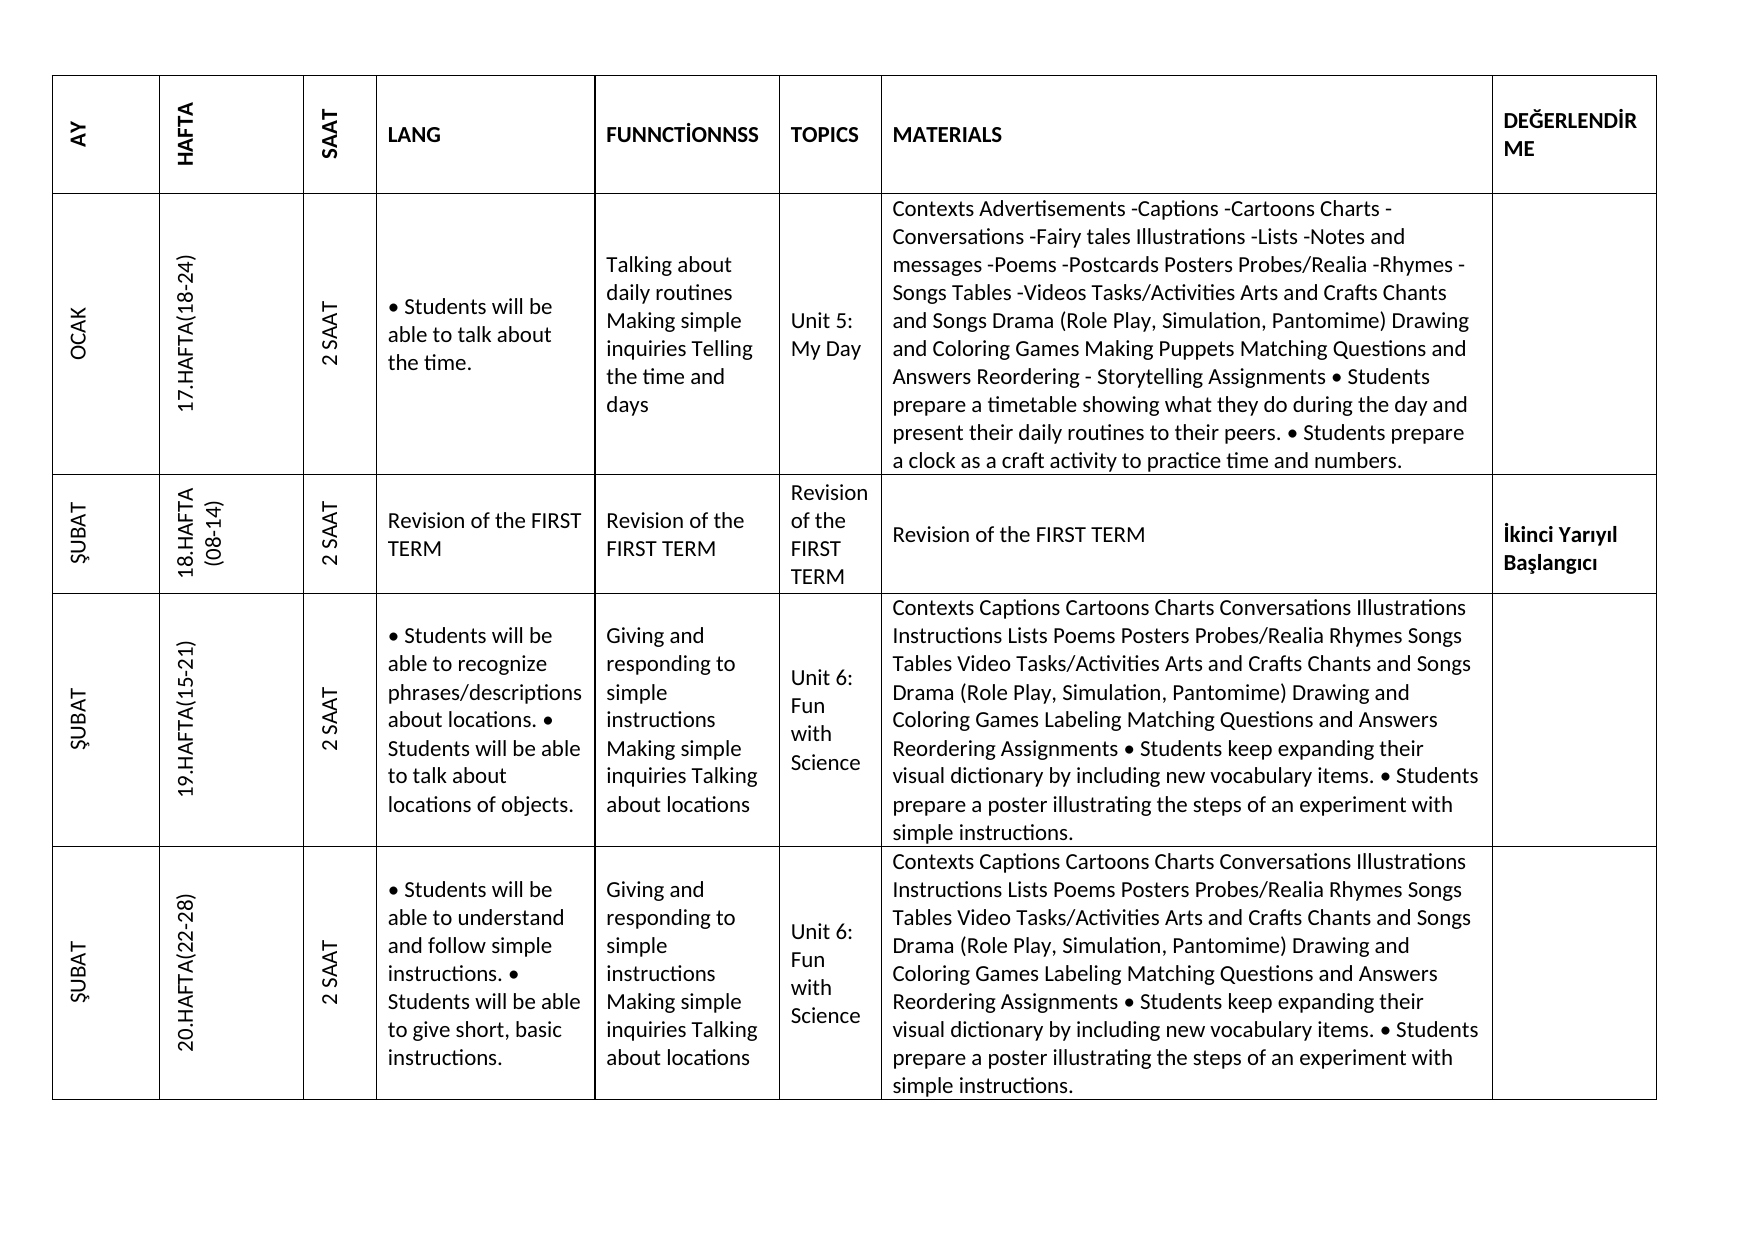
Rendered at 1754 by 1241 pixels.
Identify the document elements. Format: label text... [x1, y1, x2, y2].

table_cell • Students will be able to understand and follow simple instructions. • Students will be able to give short, basic instructions. [377, 847, 594, 1099]
table_cell Unit 6: Fun with Science [780, 594, 881, 846]
table_header TOPICS [780, 76, 881, 193]
table_cell • Students will be able to talk about the time. [377, 194, 594, 474]
table_cell Giving and responding to simple instructions Making simple inquiries Talking about locations [596, 594, 779, 846]
table_cell ŞUBAT [53, 475, 159, 592]
table_header SAAT [304, 76, 376, 193]
table_cell [1493, 847, 1656, 1099]
table_cell Unit 6: Fun with Science [780, 847, 881, 1099]
table_cell 17.HAFTA(18-24) [160, 194, 303, 474]
table_cell 2 SAAT [304, 475, 376, 592]
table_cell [882, 194, 1492, 474]
table_header DEĞERLENDİRME [1493, 76, 1656, 193]
table_cell Revision of the FIRST TERM [882, 475, 1492, 592]
table_header MATERIALS [882, 76, 1492, 193]
table_cell ŞUBAT [53, 847, 159, 1099]
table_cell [596, 194, 779, 474]
table_cell 18.HAFTA(08-14) [160, 475, 303, 592]
table_header FUNNCTİONNSS [596, 76, 779, 193]
table_cell Revision of the FIRST TERM [780, 475, 881, 592]
table_cell Revision of the FIRST TERM [377, 475, 594, 592]
table_cell 2 SAAT [304, 847, 376, 1099]
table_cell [596, 847, 779, 1099]
table_cell Unit 5: My Day [780, 194, 881, 474]
table_cell 2 SAAT [304, 194, 376, 474]
table_cell Revision of the FIRST TERM [596, 475, 779, 592]
table_cell [1493, 194, 1656, 474]
table_cell 19.HAFTA(15-21) [160, 594, 303, 846]
table_cell • Students will be able to recognize phrases/descriptions about locations. • Students will be able to talk about locations of objects. [377, 594, 594, 846]
table_cell [1493, 594, 1656, 846]
table_cell 20.HAFTA(22-28) [160, 847, 303, 1099]
table_cell 2 SAAT [304, 594, 376, 846]
table_header AY [53, 76, 159, 193]
table_cell ŞUBAT [53, 594, 159, 846]
table_cell İkinci Yarıyıl Başlangıcı [1493, 475, 1656, 592]
table_header LANG [377, 76, 594, 193]
table_header HAFTA [160, 76, 303, 193]
table_cell OCAK [53, 194, 159, 474]
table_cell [882, 847, 1492, 1099]
